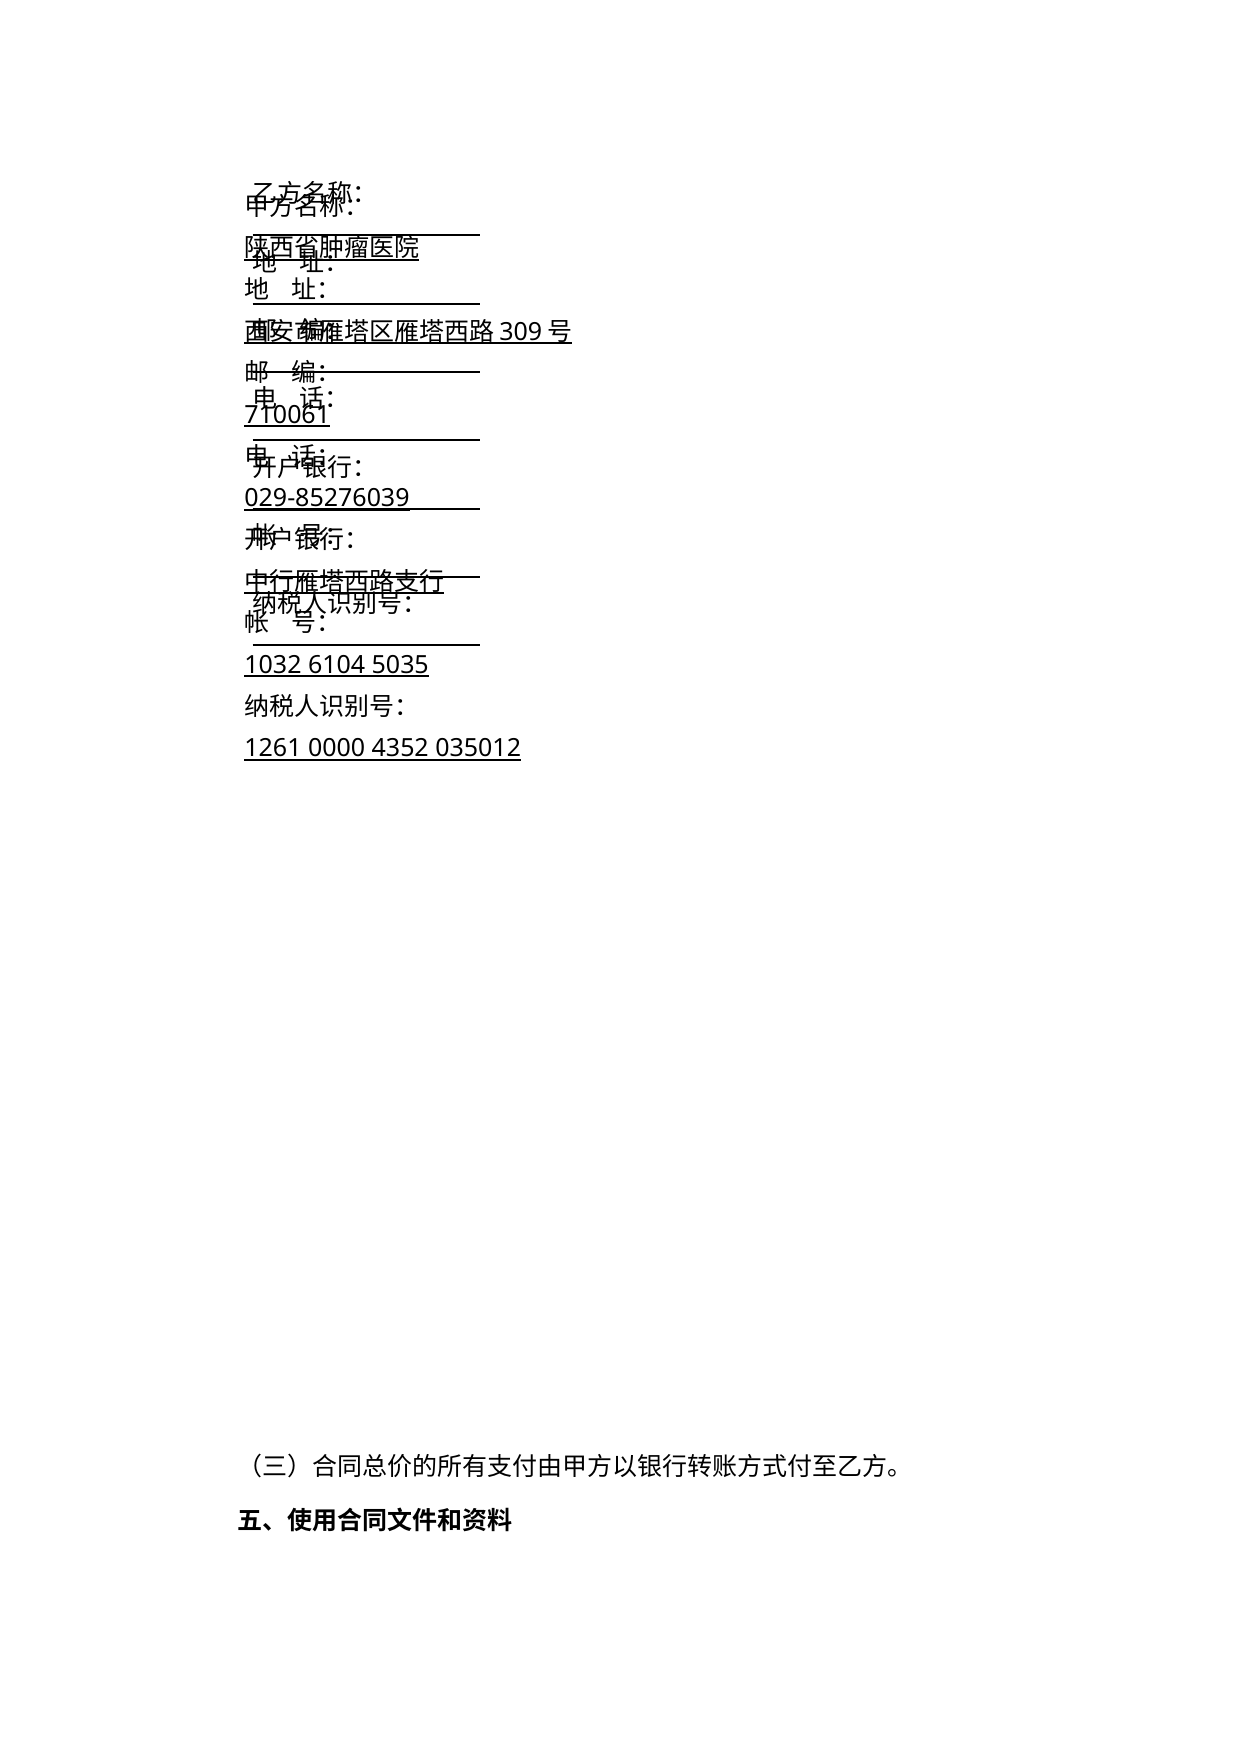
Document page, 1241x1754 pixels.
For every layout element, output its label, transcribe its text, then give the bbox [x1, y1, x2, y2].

text （三）合同总价的所有支付由甲方以银行转账方式付至乙方。 [187, 1446, 1053, 1483]
text 五、使用合同文件和资料 [187, 1501, 1053, 1537]
